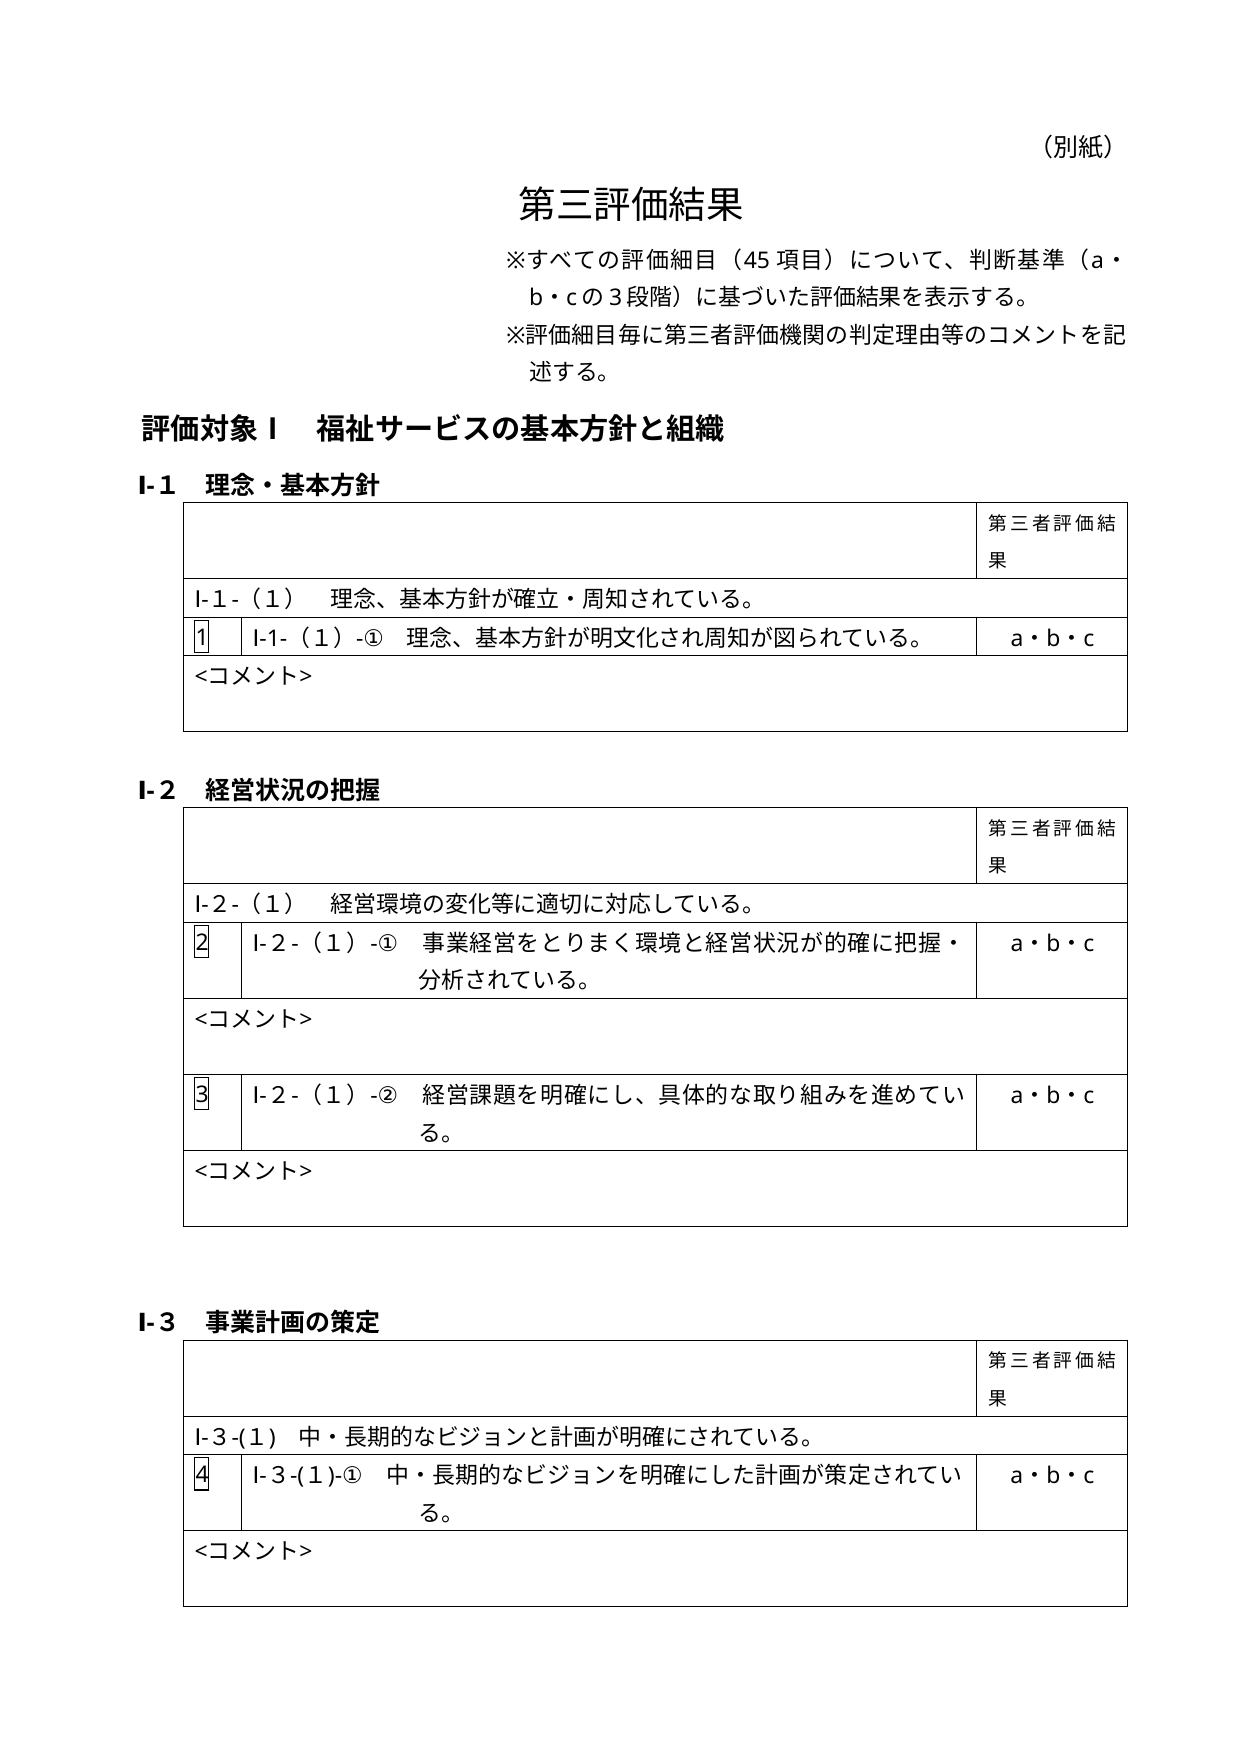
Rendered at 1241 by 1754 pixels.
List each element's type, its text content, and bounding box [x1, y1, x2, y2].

table_cell 4 [184, 1455, 241, 1530]
text ※評価細目毎に第三者評価機関の判定理由等のコメントを記述する。 [506, 314, 1128, 389]
table_cell 3 [184, 1075, 241, 1150]
table_cell Ⅰ-２-（１）-② 経営課題を明確にし、具体的な取り組みを進めている。 [242, 1075, 976, 1150]
text Ⅰ-１ 理念・基本方針 [112, 464, 1128, 502]
table_cell Ⅰ-２-（１） 経営環境の変化等に適切に対応している。 [184, 884, 1127, 922]
text Ⅰ-２ 経営状況の把握 [112, 770, 1128, 807]
table_cell a・b・c [977, 618, 1127, 655]
text 評価対象Ⅰ 福祉サービスの基本方針と組織 [112, 389, 1128, 464]
table_cell 2 [184, 923, 241, 998]
table_cell Ⅰ-３-(１) 中・長期的なビジョンと計画が明確にされている。 [184, 1417, 1127, 1454]
table_header [184, 808, 976, 883]
text 第三評価結果 [134, 164, 1128, 239]
table_cell Ⅰ-２-（１）-① 事業経営をとりまく環境と経営状況が的確に把握・分析されている。 [242, 923, 976, 998]
text ※すべての評価細目（45項目）について、判断基準（a・b・cの3段階）に基づいた評価結果を表示する。 [506, 239, 1128, 314]
table_header [184, 503, 976, 578]
table_cell Ⅰ-３-(１)-① 中・長期的なビジョンを明確にした計画が策定されている。 [242, 1455, 976, 1530]
table_header [184, 1341, 976, 1416]
table_header 第三者評価結果 [977, 1341, 1127, 1416]
table_cell <コメント> [184, 999, 1127, 1074]
table_cell <コメント> [184, 1531, 1127, 1606]
text Ⅰ-３ 事業計画の策定 [112, 1302, 1128, 1339]
table_cell Ⅰ-1-（１）-① 理念、基本方針が明文化され周知が図られている。 [242, 618, 976, 655]
table_cell <コメント> [184, 656, 1127, 731]
table_cell a・b・c [977, 1455, 1127, 1530]
table_cell 1 [184, 618, 241, 655]
table_header 第三者評価結果 [977, 503, 1127, 578]
table_cell a・b・c [977, 923, 1127, 998]
text （別紙） [134, 127, 1128, 164]
table_cell a・b・c [977, 1075, 1127, 1150]
table_cell <コメント> [184, 1151, 1127, 1226]
table_header 第三者評価結果 [977, 808, 1127, 883]
table_cell Ⅰ-１-（１） 理念、基本方針が確立・周知されている。 [184, 579, 1127, 617]
